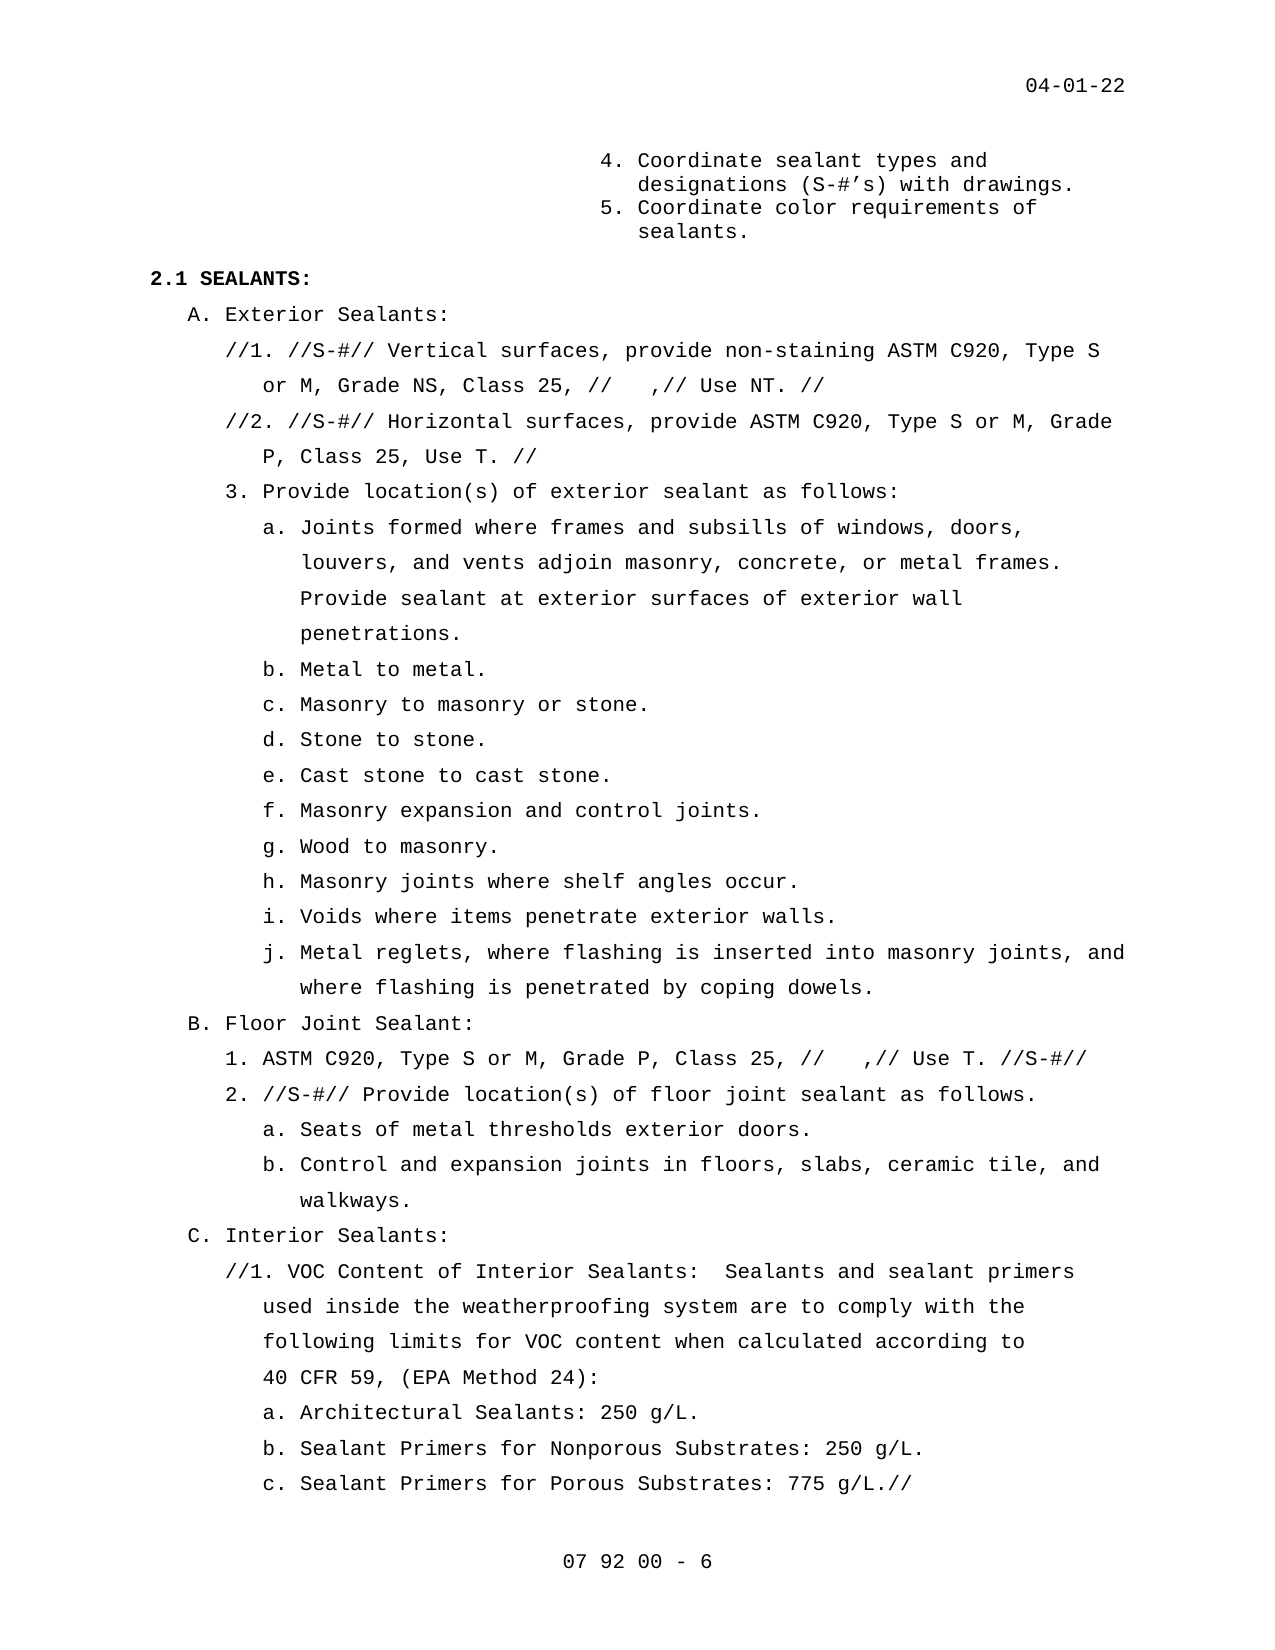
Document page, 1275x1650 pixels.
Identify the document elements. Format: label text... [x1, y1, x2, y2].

text b. Sealant Primers for Nonporous Substrates: 250 g/L. [262, 1438, 1125, 1461]
text //1. VOC Content of Interior Sealants: Sealants and sealant primers used inside the weatherproofing system are to comply with the following limits for VOC content when calculated according to 40 CFR 59, (EPA Method 24): [225, 1261, 1125, 1391]
text g. Wood to masonry. [262, 836, 1125, 859]
text a. Architectural Sealants: 250 g/L. [262, 1402, 1125, 1426]
text //2. //S-#// Horizontal surfaces, provide ASTM C920, Type S or M, Grade P, Class 25, Use T. // [225, 411, 1125, 470]
text C. Interior Sealants: [187, 1225, 1125, 1249]
text h. Masonry joints where shelf angles occur. [262, 871, 1125, 895]
text b. Metal to metal. [262, 658, 1125, 682]
text a. Seats of metal thresholds exterior doors. [262, 1119, 1125, 1143]
text c. Masonry to masonry or stone. [262, 694, 1125, 718]
list Coordinate sealant types and designations (S-#’s) with drawings. [600, 150, 1125, 197]
text B. Floor Joint Sealant: [187, 1013, 1125, 1036]
text 2. //S-#// Provide location(s) of floor joint sealant as follows. [225, 1083, 1125, 1107]
list Coordinate color requirements of sealants. [600, 197, 1125, 244]
text 1. ASTM C920, Type S or M, Grade P, Class 25, // ,// Use T. //S-#// [225, 1048, 1125, 1072]
text 3. Provide location(s) of exterior sealant as follows: [225, 481, 1125, 505]
text c. Sealant Primers for Porous Substrates: 775 g/L.// [262, 1473, 1125, 1497]
text 2.1 SEALANTS: [150, 268, 1125, 292]
text a. Joints formed where frames and subsills of windows, doors, louvers, and vents adjoin masonry, concrete, or metal frames. Provide sealant at exterior surfaces of exterior wall penetrations. [262, 517, 1125, 647]
text j. Metal reglets, where flashing is inserted into masonry joints, and where flashing is penetrated by coping dowels. [262, 942, 1125, 1001]
text f. Masonry expansion and control joints. [262, 800, 1125, 824]
text d. Stone to stone. [262, 729, 1125, 753]
text A. Exterior Sealants: [187, 304, 1125, 328]
text i. Voids where items penetrate exterior walls. [262, 906, 1125, 930]
text b. Control and expansion joints in floors, slabs, ceramic tile, and walkways. [262, 1154, 1125, 1213]
text e. Cast stone to cast stone. [262, 765, 1125, 788]
text //1. //S-#// Vertical surfaces, provide non-staining ASTM C920, Type S or M, Grade NS, Class 25, // ,// Use NT. // [225, 340, 1125, 399]
